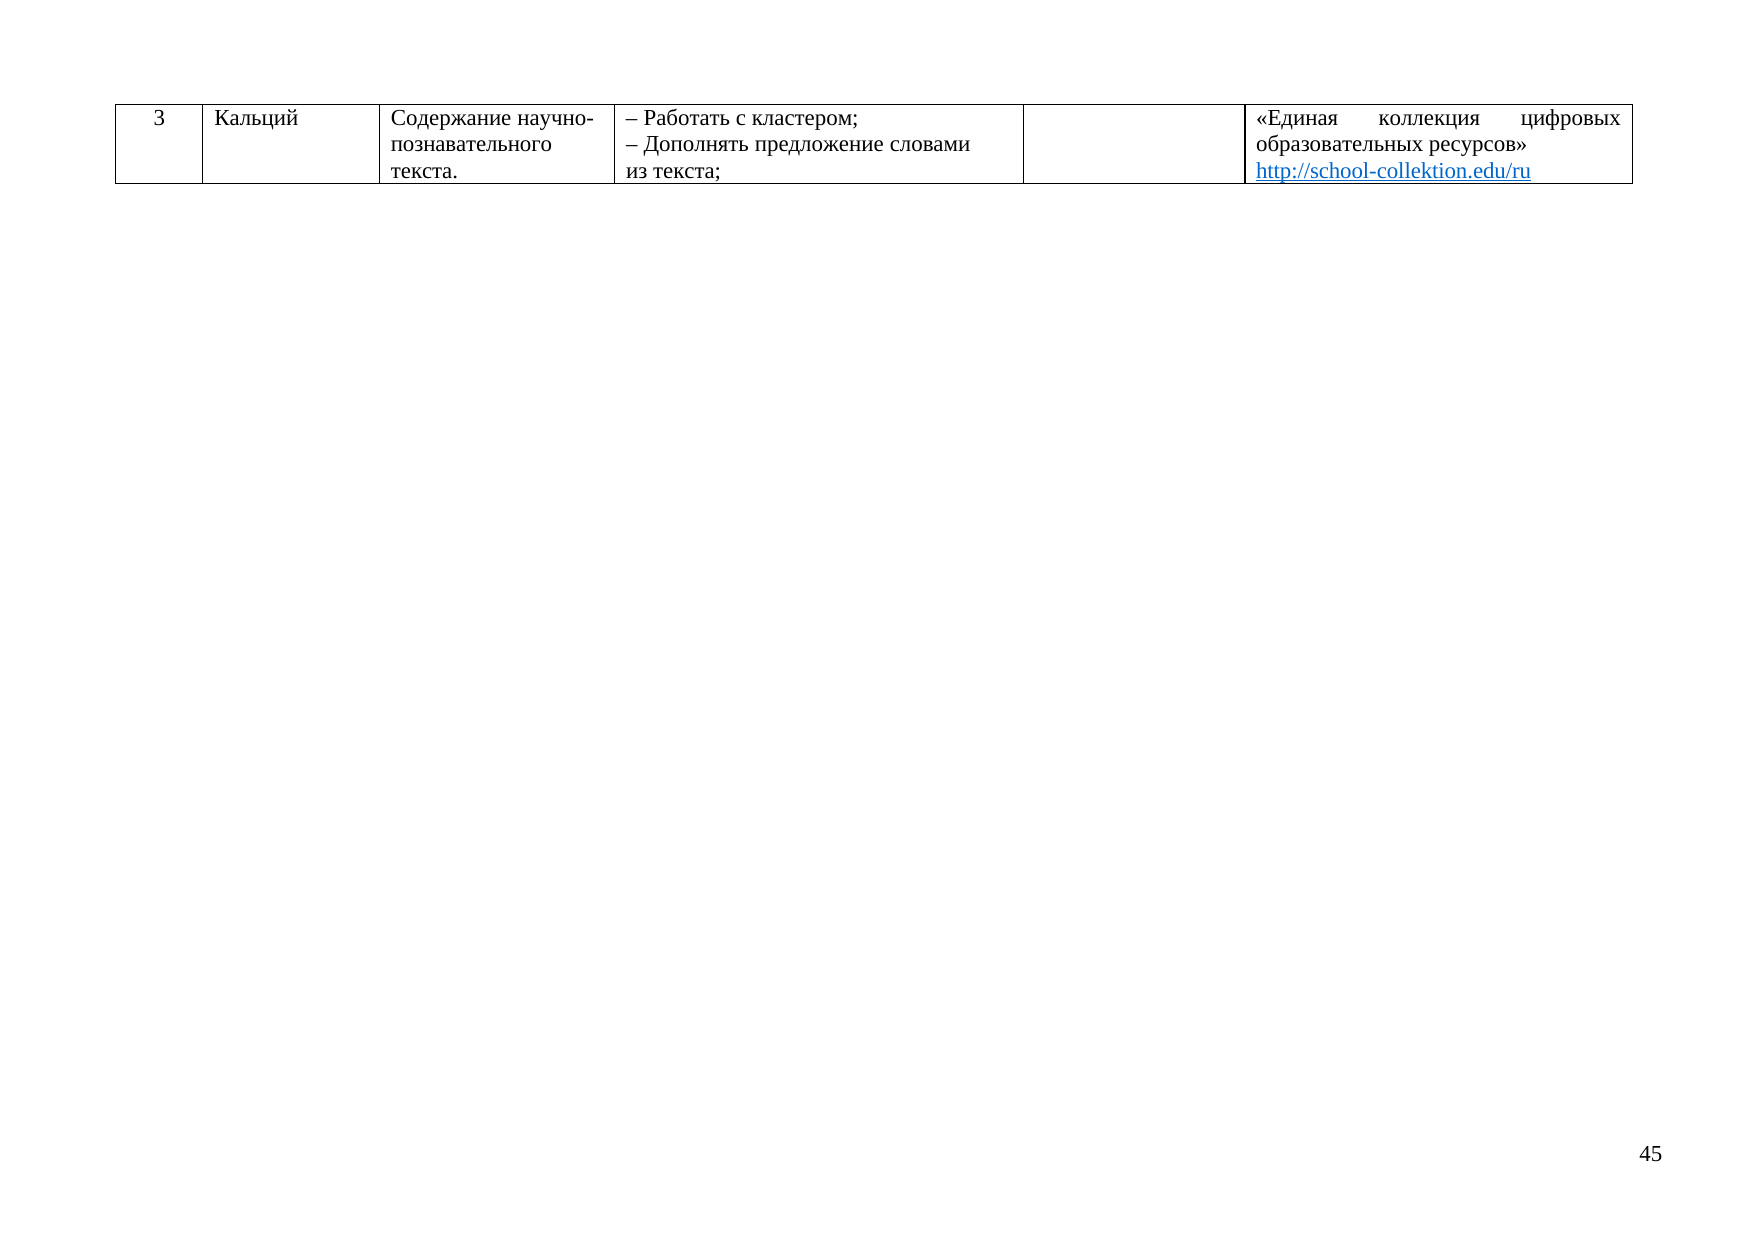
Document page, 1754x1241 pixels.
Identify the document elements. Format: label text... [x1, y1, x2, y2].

table_cell Кальций [203, 105, 379, 183]
table_cell 3 [116, 105, 202, 183]
table_cell Содержание научно- познавательного текста. [380, 105, 614, 183]
table_cell [1024, 105, 1244, 183]
table_cell «Единая коллекция цифровых образовательных ресурсов» http://school-collektion.edu/ru [1246, 105, 1632, 183]
table_cell Работать с кластером; Дополнять предложение словами из текста; [615, 105, 1023, 183]
